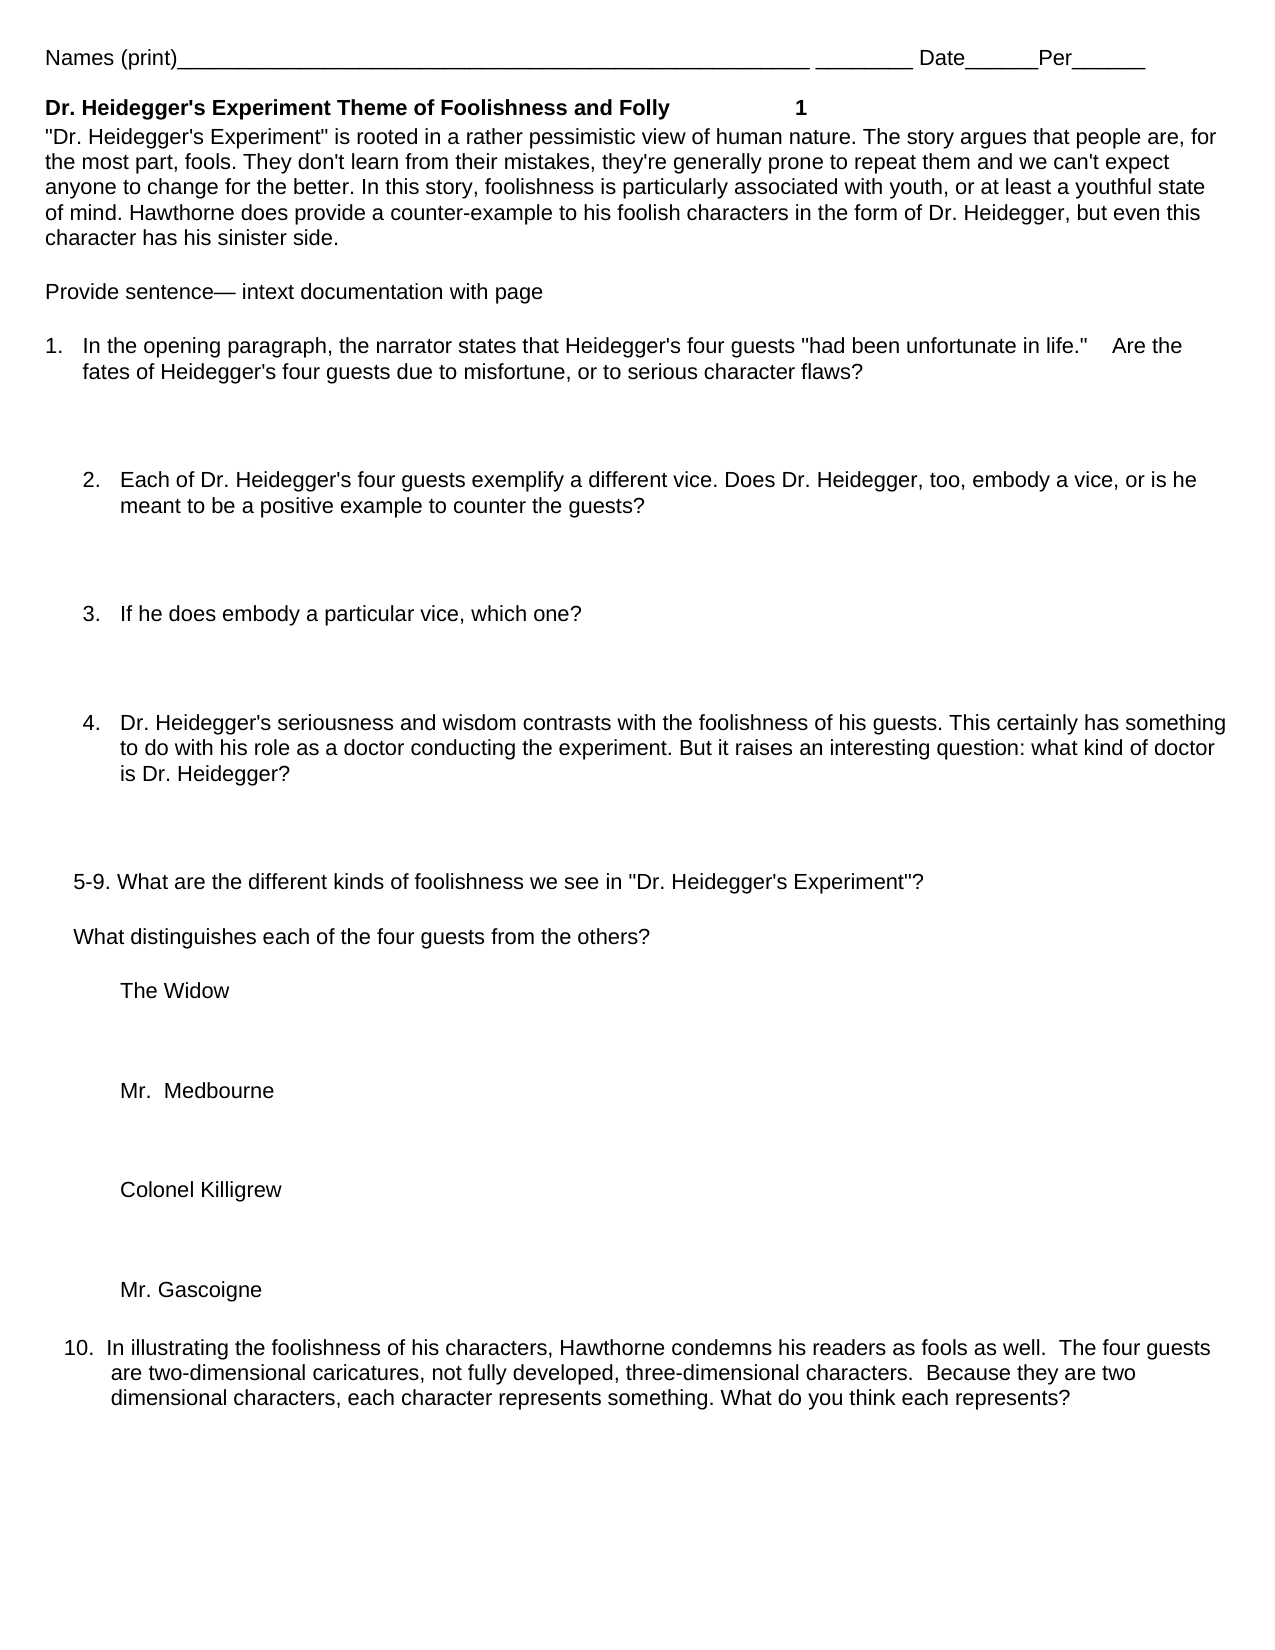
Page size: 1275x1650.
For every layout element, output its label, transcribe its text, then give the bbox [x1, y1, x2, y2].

text What distinguishes each of the four guests from the others? [73, 923, 1230, 949]
list Each of Dr. Heidegger's four guests exemplify a different vice. Does Dr. Heidegger, too, embody a vice, or is he meant to be a positive example to counter the guests? [82, 467, 1230, 518]
list Dr. Heidegger's seriousness and wisdom contrasts with the foolishness of his guests. This certainly has something to do with his role as a doctor conducting the experiment. But it raises an interesting question: what kind of doctor is Dr. Heidegger? [82, 710, 1230, 786]
text 5-9. What are the different kinds of foolishness we see in "Dr. Heidegger's Experiment"? [73, 869, 1230, 894]
subtitle Dr. Heidegger's Experiment Theme of Foolishness and Folly 1 [45, 95, 1230, 120]
text Mr. Gascoigne [120, 1277, 1230, 1302]
text The Widow [120, 978, 1230, 1003]
text Names (print)____________________________________________________ ________ Date______Per______ [45, 45, 1230, 70]
text 10. In illustrating the foolishness of his characters, Hawthorne condemns his readers as fools as well. The four guests are two-dimensional caricatures, not fully developed, three-dimensional characters. Because they are two dimensional characters, each character represents something. What do you think each represents? [64, 1335, 1230, 1410]
list In the opening paragraph, the narrator states that Heidegger's four guests "had been unfortunate in life." Are the fates of Heidegger's four guests due to misfortune, or to serious character flaws? [45, 333, 1230, 384]
list If he does embody a particular vice, which one? [82, 601, 1230, 626]
text "Dr. Heidegger's Experiment" is rooted in a rather pessimistic view of human nature. The story argues that people are, for the most part, fools. They don't learn from their mistakes, they're generally prone to repeat them and we can't expect anyone to change for the better. In this story, foolishness is particularly associated with youth, or at least a youthful state of mind. Hawthorne does provide a counter-example to his foolish characters in the form of Dr. Heidegger, but even this character has his sinister side. [45, 124, 1230, 250]
text Mr. Medbourne [120, 1077, 1230, 1103]
text Provide sentence— intext documentation with page [45, 279, 1230, 304]
text Colonel Killigrew [120, 1177, 1230, 1202]
